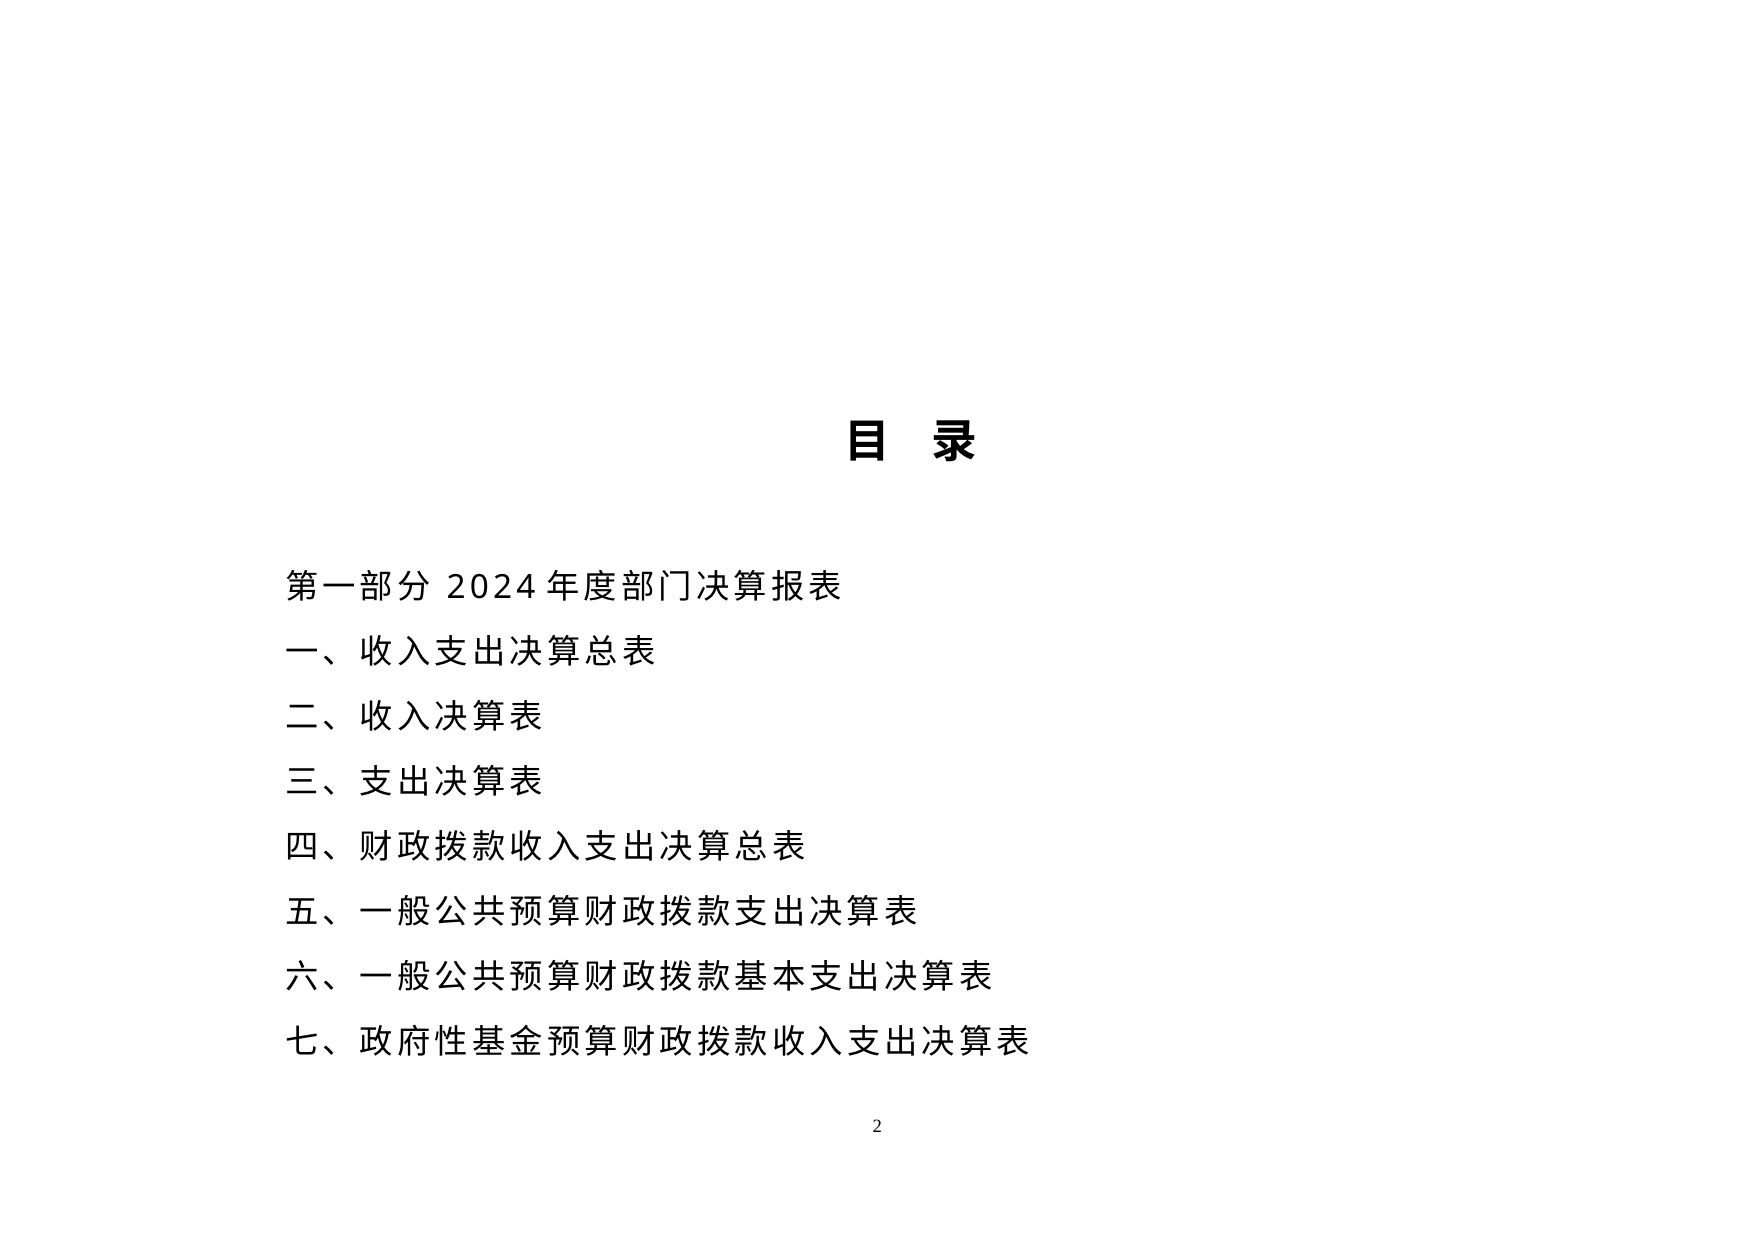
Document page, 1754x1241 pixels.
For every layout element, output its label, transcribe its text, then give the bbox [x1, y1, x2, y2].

text 六、一般公共预算财政拨款基本支出决算表 [118, 942, 1636, 1007]
text 七、政府性基金预算财政拨款收入支出决算表 [118, 1007, 1636, 1072]
text 五、一般公共预算财政拨款支出决算表 [118, 877, 1636, 942]
text 目 录 [118, 389, 1636, 487]
text 一、收入支出决算总表 [118, 617, 1636, 682]
text 三、支出决算表 [118, 747, 1636, 812]
text 第一部分 2024年度部门决算报表 [118, 552, 1636, 617]
text 四、财政拨款收入支出决算总表 [118, 812, 1636, 877]
text 二、收入决算表 [118, 682, 1636, 747]
